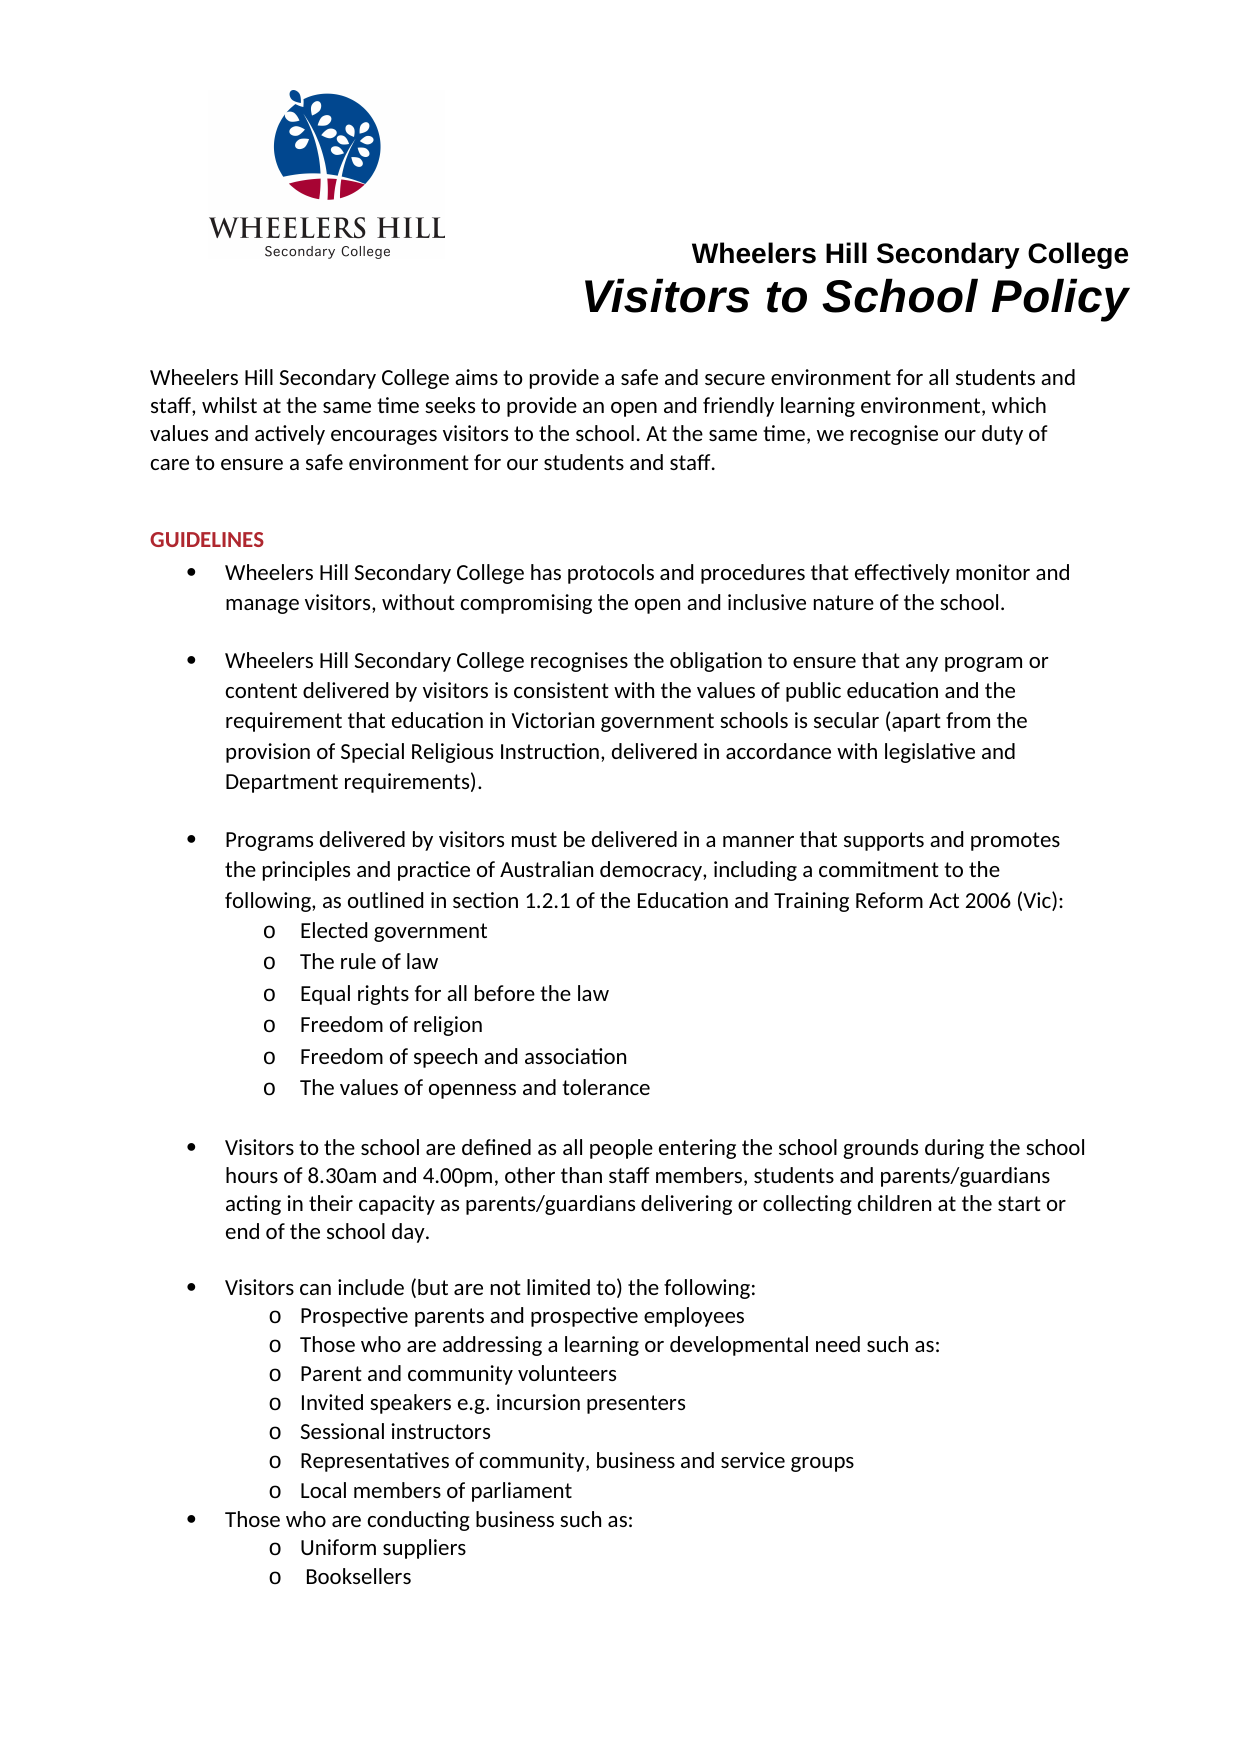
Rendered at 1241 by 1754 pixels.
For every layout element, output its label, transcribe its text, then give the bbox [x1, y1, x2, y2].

list Wheelers Hill Secondary College has protocols and procedures that effectively monitor and manage visitors, without compromising the open and inclusive nature of the school. [187, 558, 1090, 616]
list Prospective parents and prospective employees [225, 1301, 1090, 1330]
subtitle Guidelines [150, 526, 1090, 554]
list The values of openness and tolerance [262, 1073, 1090, 1102]
list Uniform suppliers [225, 1533, 1090, 1562]
list Sessional instructors [225, 1417, 1090, 1447]
list Those who are conducting business such as: [187, 1505, 1090, 1533]
list Local members of parliament [225, 1476, 1090, 1505]
list Representatives of community, business and service groups [225, 1447, 1090, 1476]
list Wheelers Hill Secondary College recognises the obligation to ensure that any program or content delivered by visitors is consistent with the values of public education and the requirement that education in Victorian government schools is secular (apart from the provision of Special Religious Instruction, delivered in accordance with legislative and Department requirements). [187, 646, 1090, 795]
list Parent and community volunteers [225, 1359, 1090, 1388]
list Freedom of religion [262, 1010, 1090, 1039]
list Equal rights for all before the law [262, 979, 1090, 1008]
list Programs delivered by visitors must be delivered in a manner that supports and promotes the principles and practice of Australian democracy, including a commitment to the following, as outlined in section 1.2.1 of the Education and Training Reform Act 2006 (Vic): [187, 825, 1090, 914]
list Visitors to the school are defined as all people entering the school grounds during the school hours of 8.30am and 4.00pm, other than staff members, students and parents/guardians acting in their capacity as parents/guardians delivering or collecting children at the start or end of the school day. [187, 1133, 1090, 1245]
list The rule of law [262, 947, 1090, 977]
text Wheelers Hill Secondary College aims to provide a safe and secure environment for all students and staff, whilst at the same time seeks to provide an open and friendly learning environment, which values and actively encourages visitors to the school. At the same time, we recognise our duty of care to ensure a safe environment for our students and staff. [150, 218, 1090, 476]
list Visitors can include (but are not limited to) the following: [187, 1273, 1090, 1301]
list Booksellers [225, 1562, 1090, 1591]
list Invited speakers e.g. incursion presenters [225, 1388, 1090, 1417]
picture [208, 90, 445, 259]
list Those who are addressing a learning or developmental need such as: [225, 1330, 1090, 1359]
list Freedom of speech and association [262, 1042, 1090, 1071]
list Elected government [262, 916, 1090, 945]
